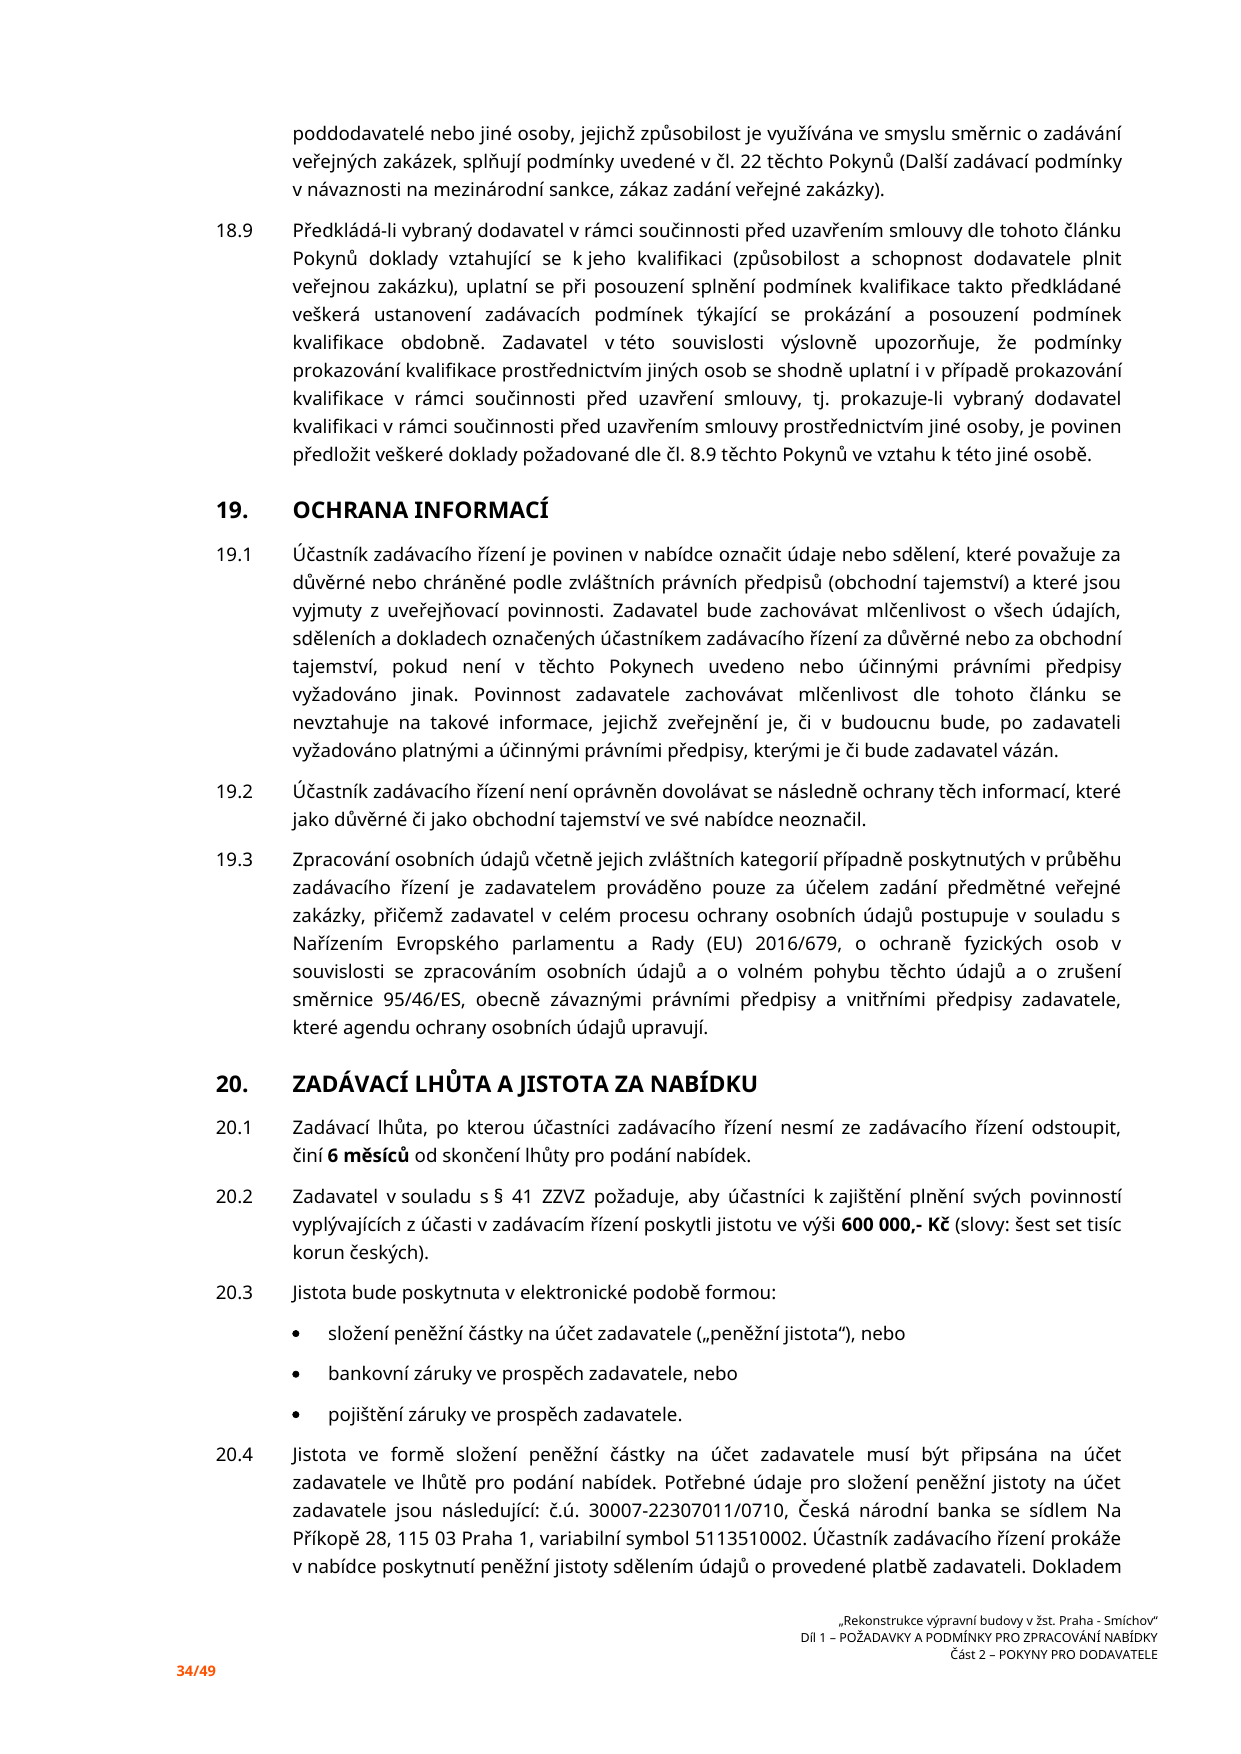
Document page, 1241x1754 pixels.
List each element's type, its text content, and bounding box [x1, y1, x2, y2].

text Jistota bude poskytnuta v elektronické podobě formou: [216, 1279, 1122, 1305]
text Zadávací lhůta, po kterou účastníci zadávacího řízení nesmí ze zadávacího řízení odstoupit, činí 6 měsíců od skončení lhůty pro podání nabídek. [216, 1114, 1122, 1168]
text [216, 121, 1122, 202]
text OCHRANA INFORMACÍ [216, 494, 1122, 526]
text ZADÁVACÍ LHŮTA A JISTOTA ZA NABÍDKU [216, 1068, 1122, 1099]
text pojištění záruky ve prospěch zadavatele. [292, 1401, 1122, 1427]
text Zadavatel v souladu s § 41 ZZVZ požaduje, aby účastníci k zajištění plnění svých povinností vyplývajících z účasti v zadávacím řízení poskytli jistotu ve výši 600 000,- Kč (slovy: šest set tisíc korun českých). [216, 1183, 1122, 1264]
text bankovní záruky ve prospěch zadavatele, nebo [292, 1361, 1122, 1386]
text Předkládá-li vybraný dodavatel v rámci součinnosti před uzavřením smlouvy dle tohoto článku Pokynů doklady vztahující se k jeho kvalifikaci (způsobilost a schopnost dodavatele plnit veřejnou zakázku), uplatní se při posouzení splnění podmínek kvalifikace takto předkládané veškerá ustanovení zadávacích podmínek týkající se prokázání a posouzení podmínek kvalifikace obdobně. Zadavatel v této souvislosti výslovně upozorňuje, že podmínky prokazování kvalifikace prostřednictvím jiných osob se shodně uplatní i v případě prokazování kvalifikace v rámci součinnosti před uzavření smlouvy, tj. prokazuje-li vybraný dodavatel kvalifikaci v rámci součinnosti před uzavřením smlouvy prostřednictvím jiné osoby, je povinen předložit veškeré doklady požadované dle čl. 8.9 těchto Pokynů ve vztahu k této jiné osobě. [216, 217, 1122, 467]
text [216, 1442, 1122, 1579]
text složení peněžní částky na účet zadavatele („peněžní jistota“), nebo [292, 1320, 1122, 1346]
text Zpracování osobních údajů včetně jejich zvláštních kategorií případně poskytnutých v průběhu zadávacího řízení je zadavatelem prováděno pouze za účelem zadání předmětné veřejné zakázky, přičemž zadavatel v celém procesu ochrany osobních údajů postupuje v souladu s Nařízením Evropského parlamentu a Rady (EU) 2016/679, o ochraně fyzických osob v souvislosti se zpracováním osobních údajů a o volném pohybu těchto údajů a o zrušení směrnice 95/46/ES, obecně závaznými právními předpisy a vnitřními předpisy zadavatele, které agendu ochrany osobních údajů upravují. [216, 846, 1122, 1040]
text Účastník zadávacího řízení není oprávněn dovolávat se následně ochrany těch informací, které jako důvěrné či jako obchodní tajemství ve své nabídce neoznačil. [216, 778, 1122, 831]
text Účastník zadávacího řízení je povinen v nabídce označit údaje nebo sdělení, které považuje za důvěrné nebo chráněné podle zvláštních právních předpisů (obchodní tajemství) a které jsou vyjmuty z uveřejňovací povinnosti. Zadavatel bude zachovávat mlčenlivost o všech údajích, sděleních a dokladech označených účastníkem zadávacího řízení za důvěrné nebo za obchodní tajemství, pokud není v těchto Pokynech uvedeno nebo účinnými právními předpisy vyžadováno jinak. Povinnost zadavatele zachovávat mlčenlivost dle tohoto článku se nevztahuje na takové informace, jejichž zveřejnění je, či v budoucnu bude, po zadavateli vyžadováno platnými a účinnými právními předpisy, kterými je či bude zadavatel vázán. [216, 541, 1122, 763]
